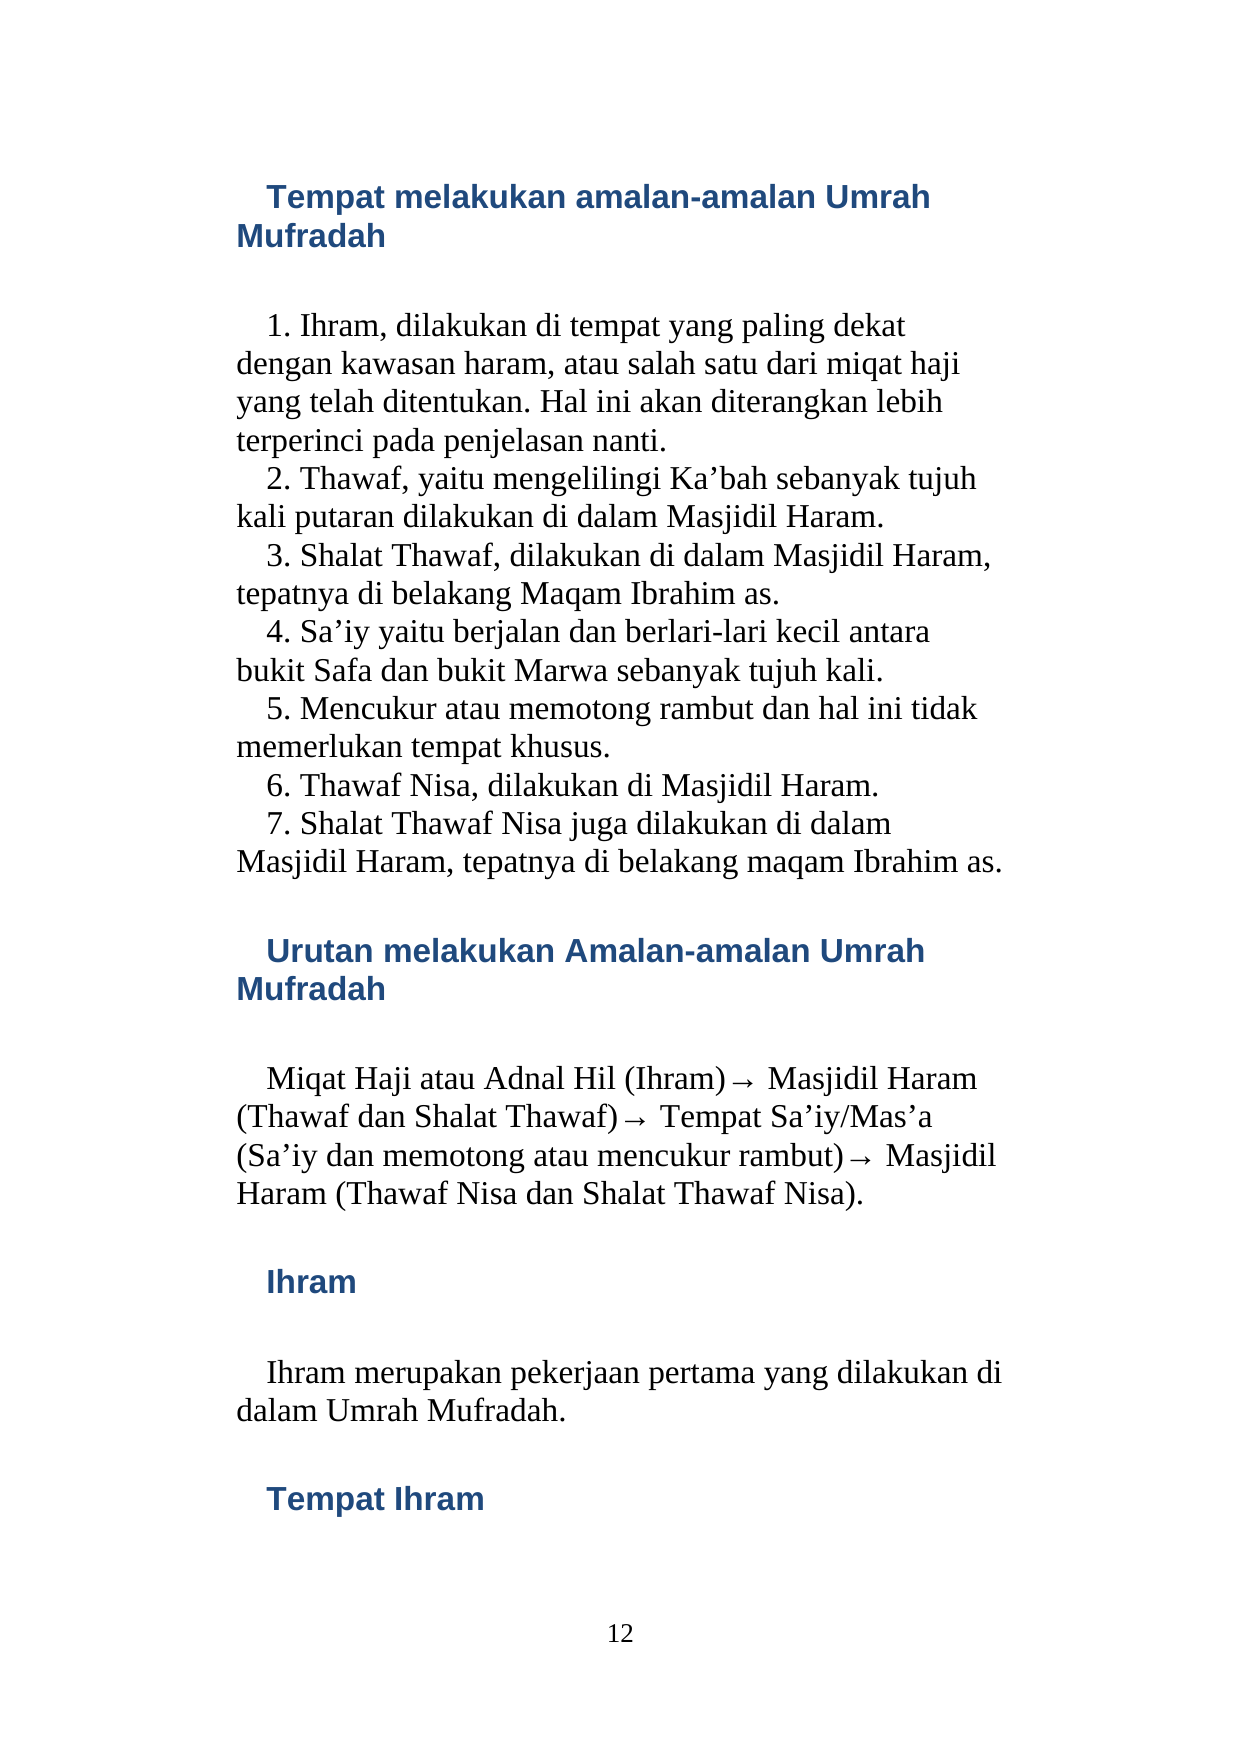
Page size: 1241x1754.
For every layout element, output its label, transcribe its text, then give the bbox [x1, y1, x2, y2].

subtitle Ihram [236, 1263, 1004, 1301]
text 7. Shalat Thawaf Nisa juga dilakukan di dalam Masjidil Haram, tepatnya di belakang maqam Ibrahim as. [236, 803, 1004, 880]
text Miqat Haji atau Adnal Hil (Ihram)→ Masjidil Haram (Thawaf dan Shalat Thawaf)→ Tempat Sa’iy/Mas’a (Sa’iy dan memotong atau mencukur rambut)→ Masjidil Haram (Thawaf Nisa dan Shalat Thawaf Nisa). [236, 1058, 1004, 1212]
subtitle Urutan melakukan Amalan-amalan Umrah Mufradah [236, 931, 1004, 1008]
text 4. Sa’iy yaitu berjalan dan berlari-lari kecil antara bukit Safa dan bukit Marwa sebanyak tujuh kali. [236, 612, 1004, 688]
text 5. Mencukur atau memotong rambut dan hal ini tidak memerlukan tempat khusus. [236, 688, 1004, 765]
text 1. Ihram, dilakukan di tempat yang paling dekat dengan kawasan haram, atau salah satu dari miqat haji yang telah ditentukan. Hal ini akan diterangkan lebih terperinci pada penjelasan nanti. [236, 305, 1004, 458]
subtitle Tempat melakukan amalan-amalan Umrah Mufradah [236, 177, 1004, 254]
text 2. Thawaf, yaitu mengelilingi Ka’bah sebanyak tujuh kali putaran dilakukan di dalam Masjidil Haram. [236, 458, 1004, 535]
subtitle Tempat Ihram [236, 1479, 1004, 1518]
text 3. Shalat Thawaf, dilakukan di dalam Masjidil Haram, tepatnya di belakang Maqam Ibrahim as. [236, 535, 1004, 612]
text Ihram merupakan pekerjaan pertama yang dilakukan di dalam Umrah Mufradah. [236, 1352, 1004, 1428]
text 6. Thawaf Nisa, dilakukan di Masjidil Haram. [236, 765, 1004, 803]
